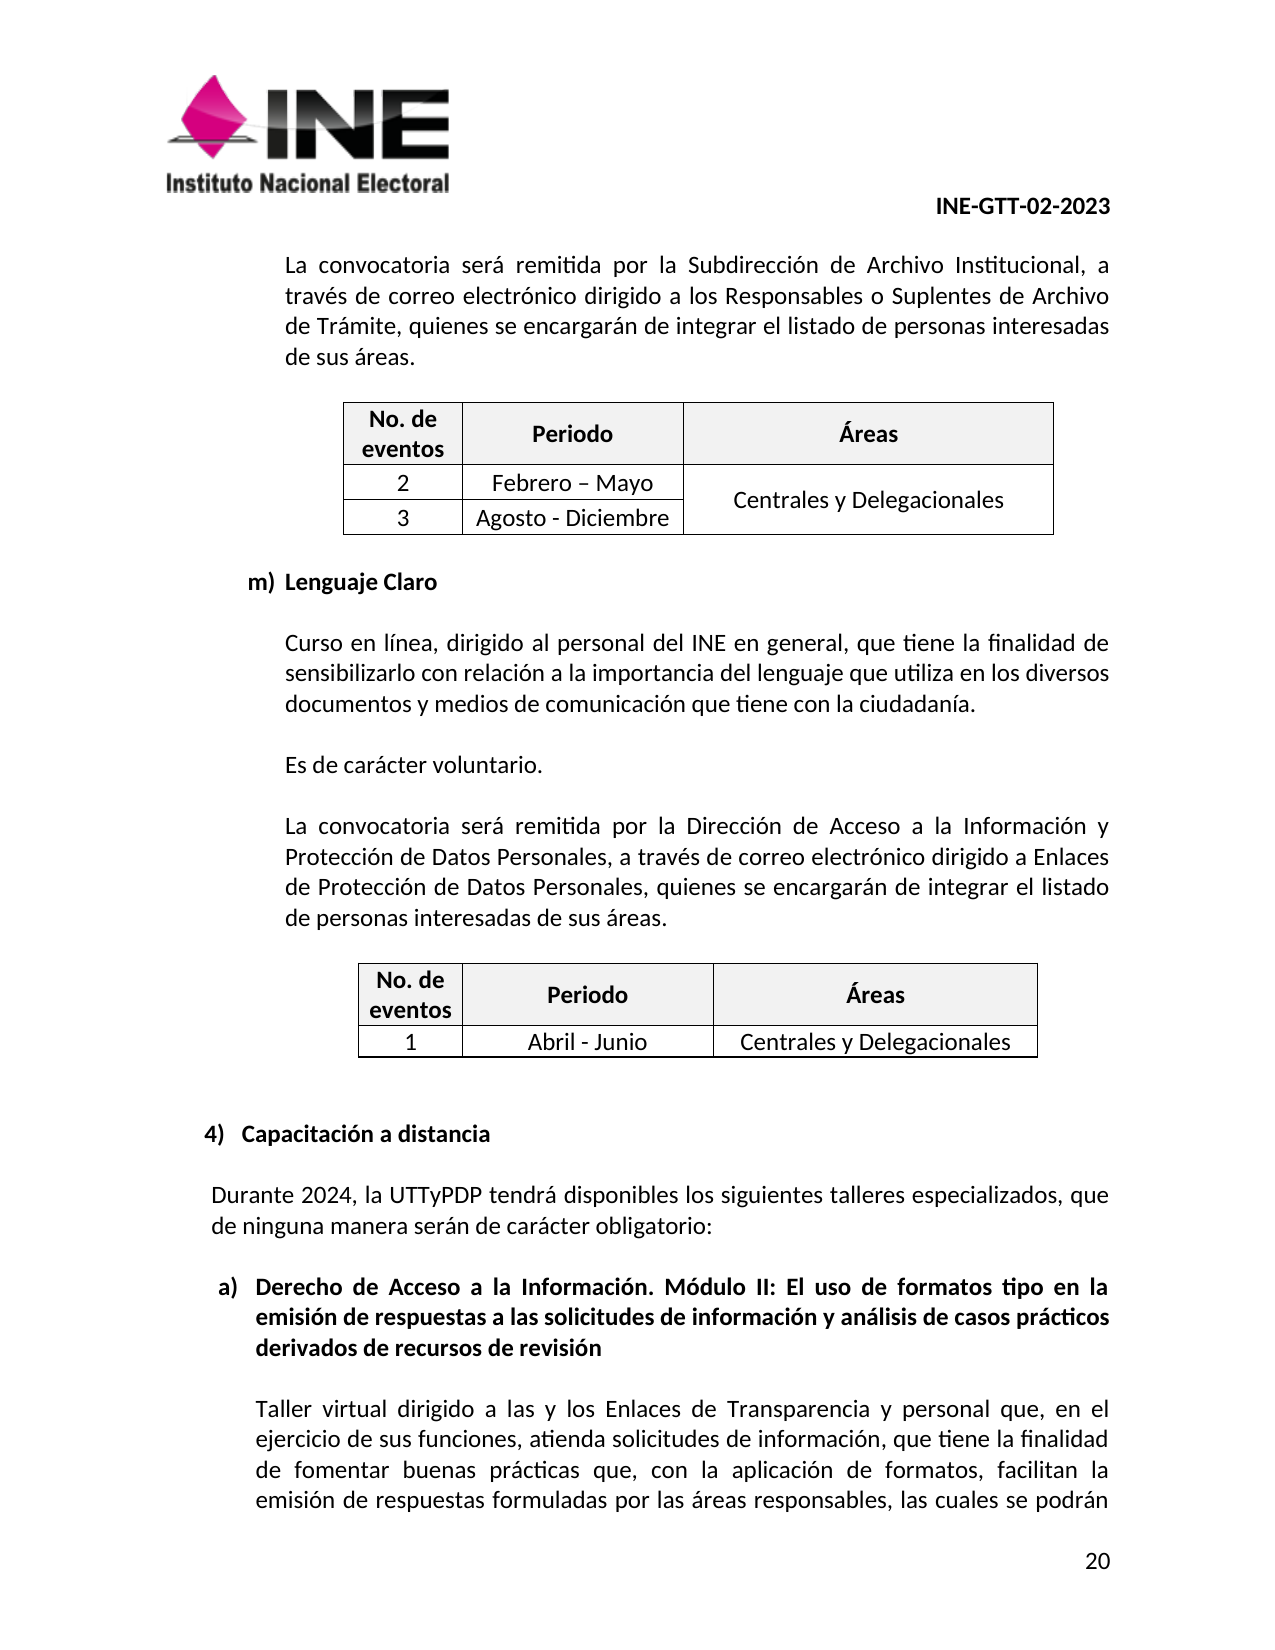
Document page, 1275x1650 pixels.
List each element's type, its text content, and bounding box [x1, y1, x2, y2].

text Es de carácter voluntario. [285, 749, 1110, 779]
table_cell Centrales y Delegacionales [714, 1026, 1037, 1056]
table_cell Abril - Junio [463, 1026, 713, 1056]
table_cell 3 [344, 500, 462, 534]
table_header Áreas [714, 964, 1037, 1025]
table_cell 2 [344, 465, 462, 499]
table_cell Centrales y Delegacionales [684, 465, 1053, 534]
table_header Periodo [463, 403, 683, 464]
table_cell Agosto - Diciembre [463, 500, 683, 534]
table_header Periodo [463, 964, 713, 1025]
list Durante 2024, la UTTyPDP tendrá disponibles los siguientes talleres especializados, que de ninguna manera serán de carácter obligatorio: [211, 1179, 1110, 1241]
picture [166, 75, 449, 193]
table_cell 1 [359, 1026, 462, 1056]
text La convocatoria será remitida por la Dirección de Acceso a la Información y Protección de Datos Personales, a través de correo electrónico dirigido a Enlaces de Protección de Datos Personales, quienes se encargarán de integrar el listado de personas interesadas de sus áreas. [285, 810, 1110, 932]
table_header No. de eventos [344, 403, 462, 464]
table_cell Febrero – Mayo [463, 465, 683, 499]
list Lenguaje Claro [247, 566, 1110, 596]
text Curso en línea, dirigido al personal del INE en general, que tiene la finalidad de sensibilizarlo con relación a la importancia del lenguaje que utiliza en los diversos documentos y medios de comunicación que tiene con la ciudadanía. [285, 627, 1110, 718]
list La convocatoria será remitida por la Subdirección de Archivo Institucional, a través de correo electrónico dirigido a los Responsables o Suplentes de Archivo de Trámite, quienes se encargarán de integrar el listado de personas interesadas de sus áreas. [285, 249, 1110, 371]
list Derecho de Acceso a la Información. Módulo II: El uso de formatos tipo en la emisión de respuestas a las solicitudes de información y análisis de casos prácticos derivados de recursos de revisión [218, 1271, 1110, 1363]
list Capacitación a distancia [204, 1118, 1110, 1149]
table_header No. de eventos [359, 964, 462, 1025]
table_header Áreas [684, 403, 1053, 464]
